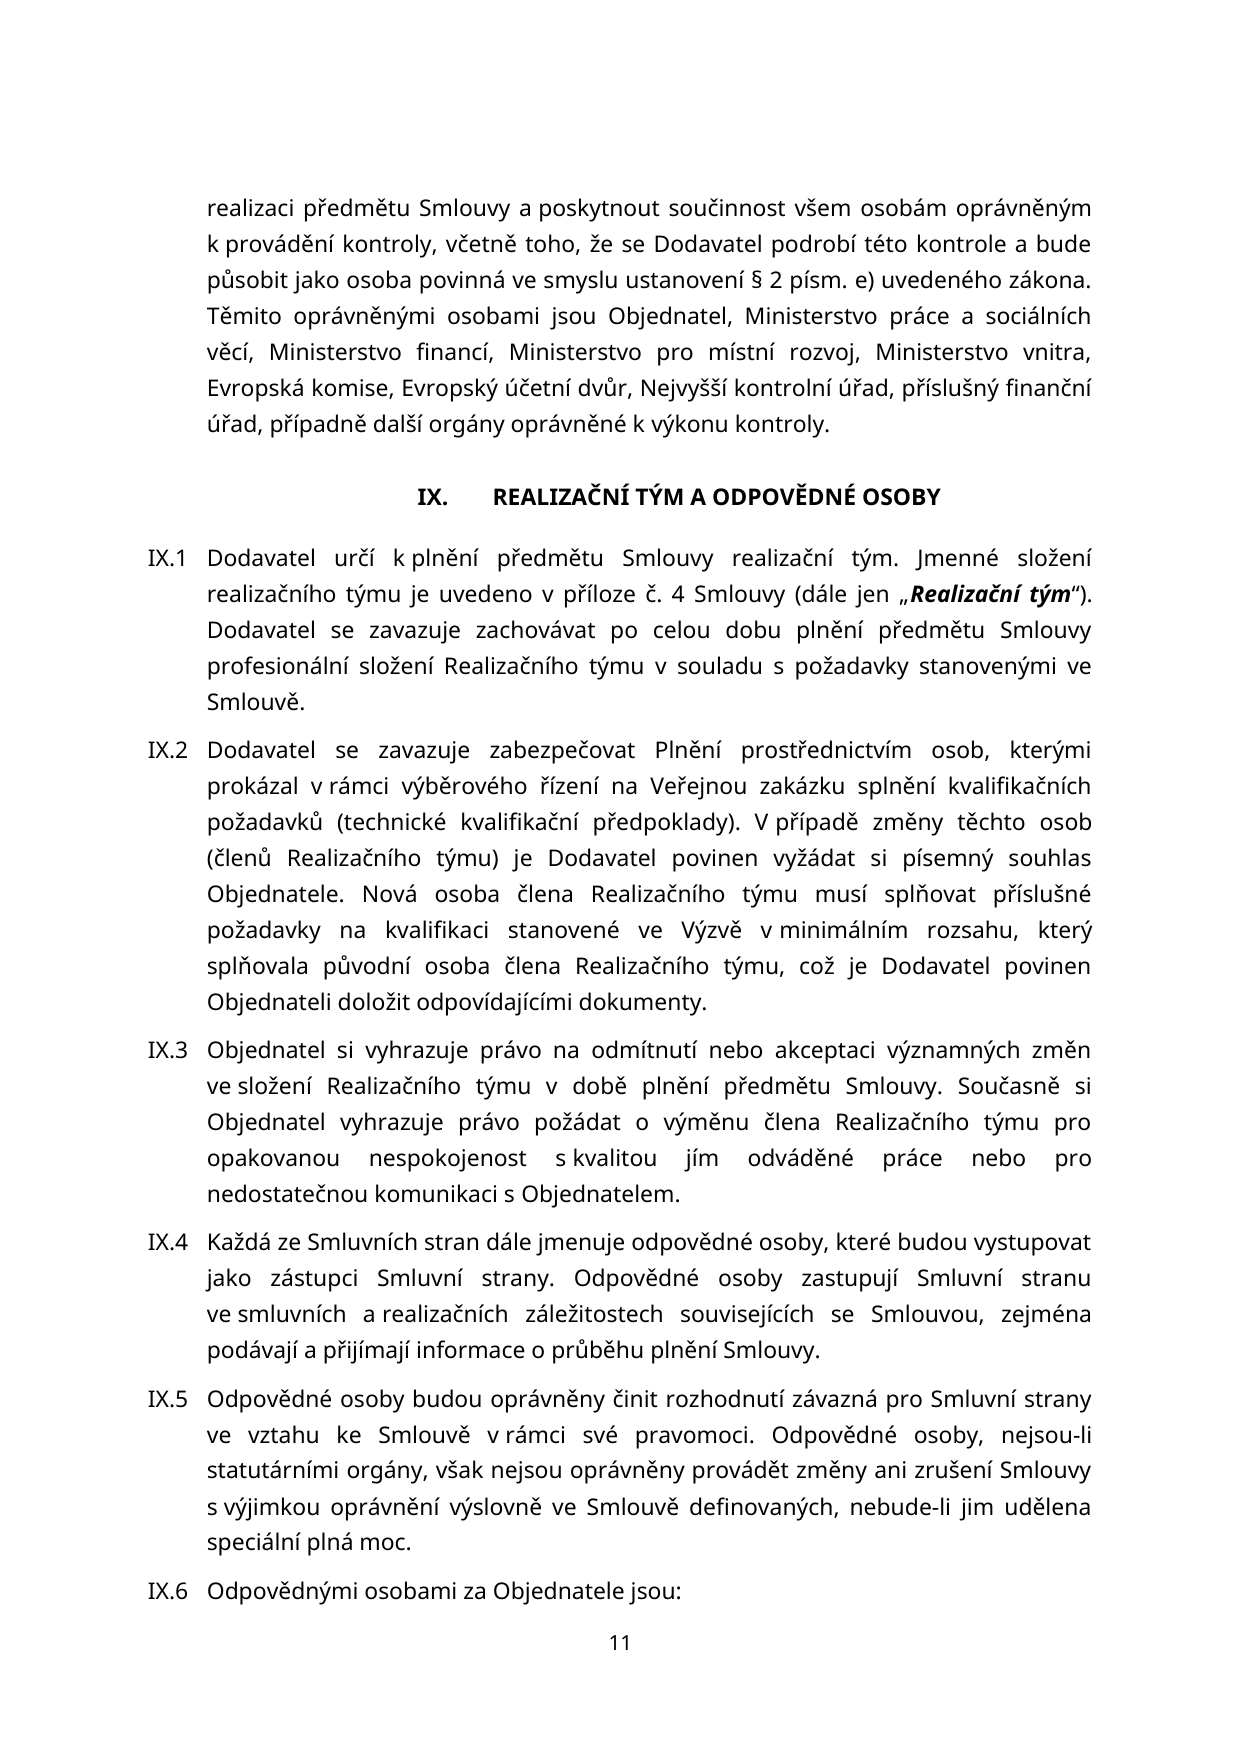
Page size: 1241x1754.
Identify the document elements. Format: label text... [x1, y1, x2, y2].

list Odpovědné osoby budou oprávněny činit rozhodnutí závazná pro Smluvní strany ve vztahu ke Smlouvě v rámci své pravomoci. Odpovědné osoby, nejsou-li statutárními orgány, však nejsou oprávněny provádět změny ani zrušení Smlouvy s výjimkou oprávnění výslovně ve Smlouvě definovaných, nebude-li jim udělena speciální plná moc. [148, 1383, 1093, 1558]
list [148, 192, 1093, 439]
list Dodavatel se zavazuje zabezpečovat Plnění prostřednictvím osob, kterými prokázal v rámci výběrového řízení na Veřejnou zakázku splnění kvalifikačních požadavků (technické kvalifikační předpoklady). V případě změny těchto osob (členů Realizačního týmu) je Dodavatel povinen vyžádat si písemný souhlas Objednatele. Nová osoba člena Realizačního týmu musí splňovat příslušné požadavky na kvalifikaci stanovené ve Výzvě v minimálním rozsahu, který splňovala původní osoba člena Realizačního týmu, což je Dodavatel povinen Objednateli doložit odpovídajícími dokumenty. [148, 734, 1093, 1017]
list Dodavatel určí k plnění předmětu Smlouvy realizační tým. Jmenné složení realizačního týmu je uvedeno v příloze č. 4 Smlouvy (dále jen „Realizační tým“). Dodavatel se zavazuje zachovávat po celou dobu plnění předmětu Smlouvy profesionální složení Realizačního týmu v souladu s požadavky stanovenými ve Smlouvě. [148, 542, 1093, 717]
subtitle REALIZAČNÍ TÝM A ODPOVĚDNÉ OSOBY [266, 481, 1093, 512]
list Každá ze Smluvních stran dále jmenuje odpovědné osoby, které budou vystupovat jako zástupci Smluvní strany. Odpovědné osoby zastupují Smluvní stranu ve smluvních a realizačních záležitostech souvisejících se Smlouvou, zejména podávají a přijímají informace o průběhu plnění Smlouvy. [148, 1226, 1093, 1365]
list Odpovědnými osobami za Objednatele jsou: [148, 1575, 1093, 1606]
list Objednatel si vyhrazuje právo na odmítnutí nebo akceptaci významných změn ve složení Realizačního týmu v době plnění předmětu Smlouvy. Současně si Objednatel vyhrazuje právo požádat o výměnu člena Realizačního týmu pro opakovanou nespokojenost s kvalitou jím odváděné práce nebo pro nedostatečnou komunikaci s Objednatelem. [148, 1034, 1093, 1209]
